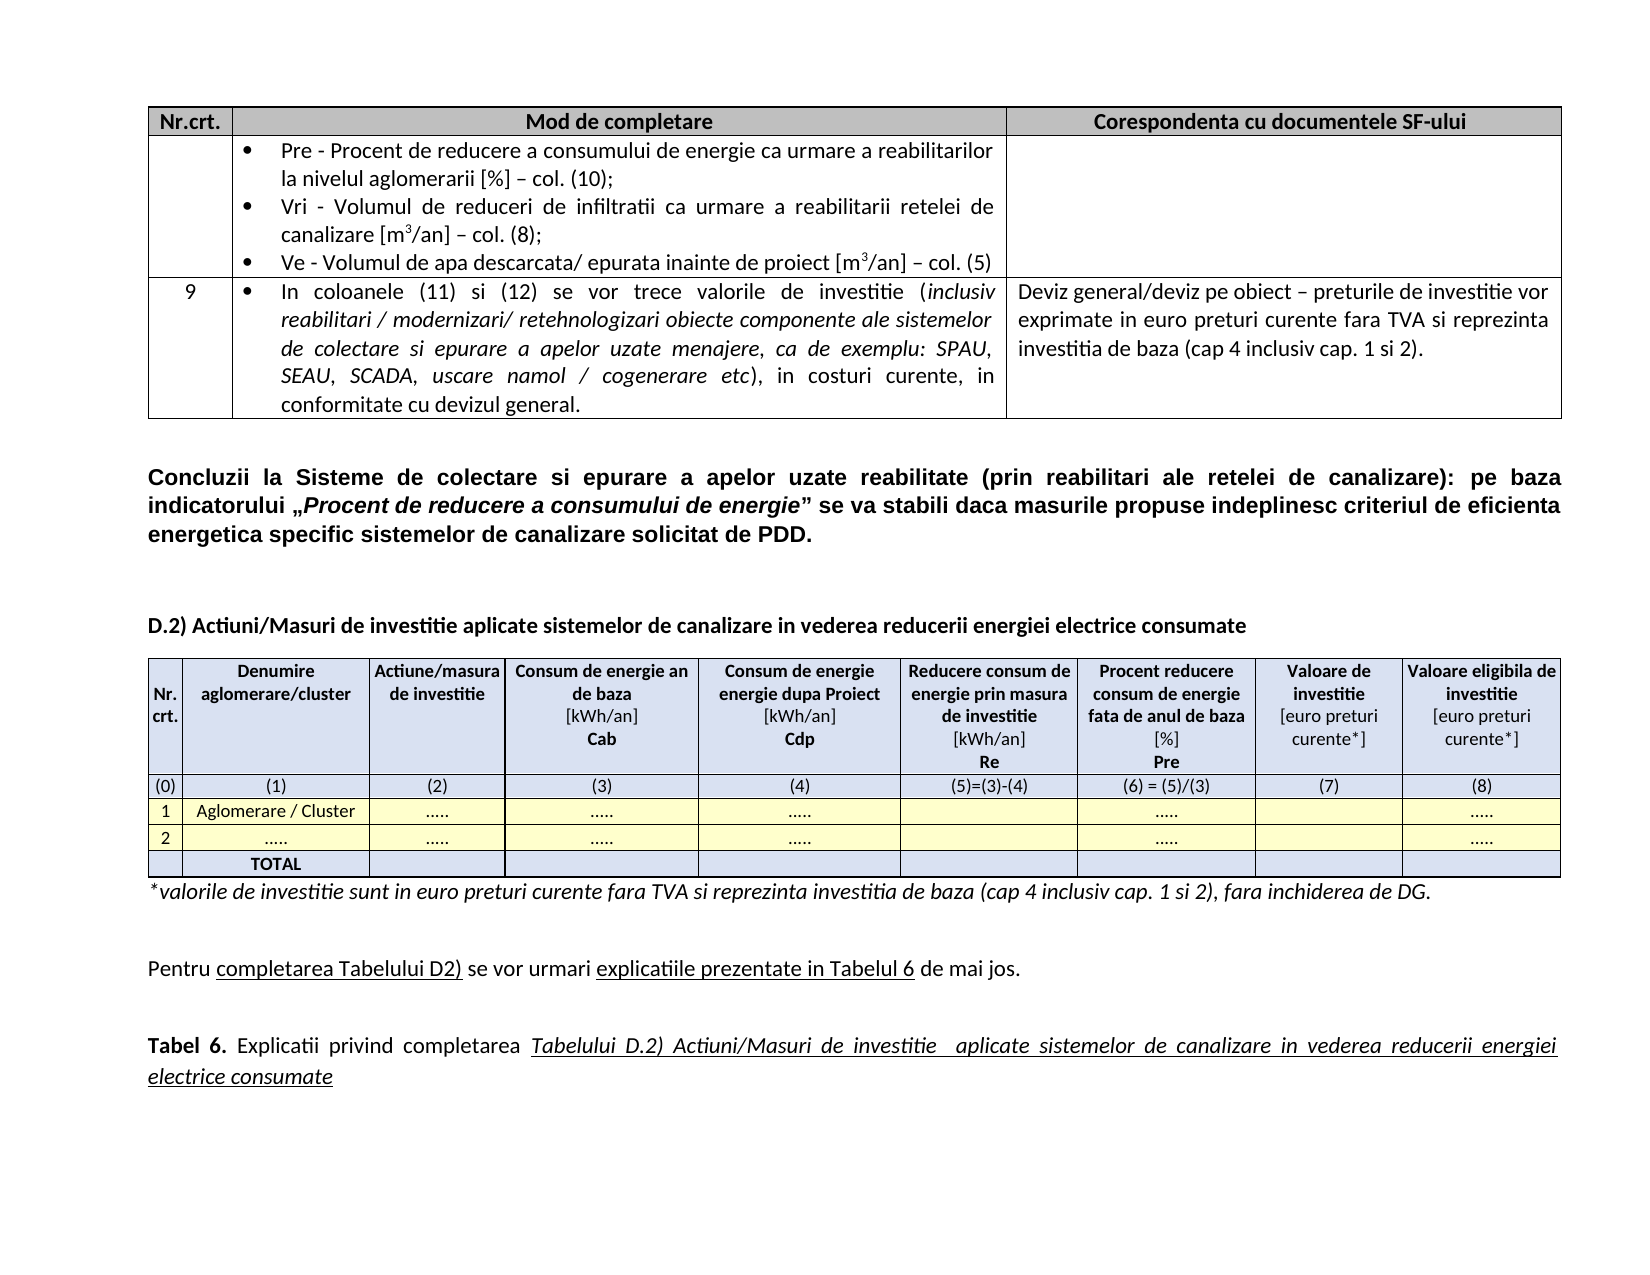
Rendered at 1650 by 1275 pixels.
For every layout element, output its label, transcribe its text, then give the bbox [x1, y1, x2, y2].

table_cell [1256, 825, 1402, 850]
table_cell [901, 825, 1077, 850]
table_cell 9 [149, 278, 232, 418]
table_cell ..... [506, 825, 698, 850]
table_cell 2 [149, 825, 182, 850]
table_cell (4) [699, 775, 900, 797]
table_header Reducere consum de energie prin masura de investitie [kWh/an] Re [901, 659, 1077, 773]
text Pentru completarea Tabelului D2) se vor urmari explicatiile prezentate in Tabelul 6 de mai jos. [148, 954, 1561, 983]
table_header Valoare eligibila de investitie [euro preturi curente*] [1403, 659, 1560, 773]
table_cell [149, 851, 182, 876]
table_cell ..... [1403, 825, 1560, 850]
table_cell ..... [370, 799, 504, 824]
table_cell (7) [1256, 775, 1402, 797]
table_cell (1) [183, 775, 369, 797]
table_header Denumire aglomerare/cluster [183, 659, 369, 773]
table_cell [901, 799, 1077, 824]
table_cell ..... [183, 825, 369, 850]
table_cell Aglomerare / Cluster [183, 799, 369, 824]
table_cell (5)=(3)-(4) [901, 775, 1077, 797]
table_header Corespondenta cu documentele SF-ului [1007, 108, 1561, 135]
table_cell ..... [699, 825, 900, 850]
table_cell [1403, 851, 1560, 876]
table_cell [1007, 136, 1561, 277]
table_cell (3) [506, 775, 698, 797]
text D.2) Actiuni/Masuri de investitie aplicate sistemelor de canalizare in vederea reducerii energiei electrice consumate [148, 611, 1561, 639]
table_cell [233, 136, 1006, 277]
text Tabel 6. Explicatii privind completarea Tabelului D.2) Actiuni/Masuri de investitie aplicate sistemelor de canalizare in vederea reducerii energiei electrice consumate [148, 1032, 1561, 1090]
table_cell [370, 851, 504, 876]
table_header Mod de completare [233, 108, 1006, 135]
text Concluzii la Sisteme de colectare si epurare a apelor uzate reabilitate (prin reabilitari ale retelei de canalizare): pe baza indicatorului „Procent de reducere a consumului de energie” se va stabili daca masurile propuse indeplinesc criteriul de eficienta energetica specific sistemelor de canalizare solicitat de PDD. [148, 464, 1561, 547]
table_cell (0) [149, 775, 182, 797]
table_cell (8) [1403, 775, 1560, 797]
table_header Nr. crt. [149, 659, 182, 773]
table_cell [901, 851, 1077, 876]
table_header Procent reducere consum de energie fata de anul de baza [%] Pre [1078, 659, 1255, 773]
table_header Consum de energie an de baza [kWh/an] Cab [506, 659, 698, 773]
table_cell [699, 851, 900, 876]
table_cell ..... [699, 799, 900, 824]
table_cell [1078, 851, 1255, 876]
table_cell ..... [1078, 799, 1255, 824]
table_cell ..... [506, 799, 698, 824]
table_cell [1256, 799, 1402, 824]
table_cell TOTAL [183, 851, 369, 876]
table_cell Deviz general/deviz pe obiect – preturile de investitie vor exprimate in euro preturi curente fara TVA si reprezinta investitia de baza (cap 4 inclusiv cap. 1 si 2). [1007, 278, 1561, 418]
table_cell (6) = (5)/(3) [1078, 775, 1255, 797]
table_cell 8 [149, 136, 232, 277]
table_cell 1 [149, 799, 182, 824]
table_header Actiune/masura de investitie [370, 659, 504, 773]
table_cell In coloanele (11) si (12) se vor trece valorile de investitie (inclusiv reabilitari / modernizari/ retehnologizari obiecte componente ale sistemelor de colectare si epurare a apelor uzate menajere, ca de exemplu: SPAU, SEAU, SCADA, uscare namol / cogenerare etc), in costuri curente, in conformitate cu devizul general. [233, 278, 1006, 418]
text *valorile de investitie sunt in euro preturi curente fara TVA si reprezinta investitia de baza (cap 4 inclusiv cap. 1 si 2), fara inchiderea de DG. [148, 878, 1561, 906]
table_cell (2) [370, 775, 504, 797]
table_header Valoare de investitie [euro preturi curente*] [1256, 659, 1402, 773]
table_cell [1256, 851, 1402, 876]
table_cell ..... [1078, 825, 1255, 850]
table_cell [506, 851, 698, 876]
table_cell ..... [1403, 799, 1560, 824]
table_header Consum de energie energie dupa Proiect [kWh/an] Cdp [699, 659, 900, 773]
table_cell ..... [370, 825, 504, 850]
table_header Nr.crt. [149, 108, 232, 135]
